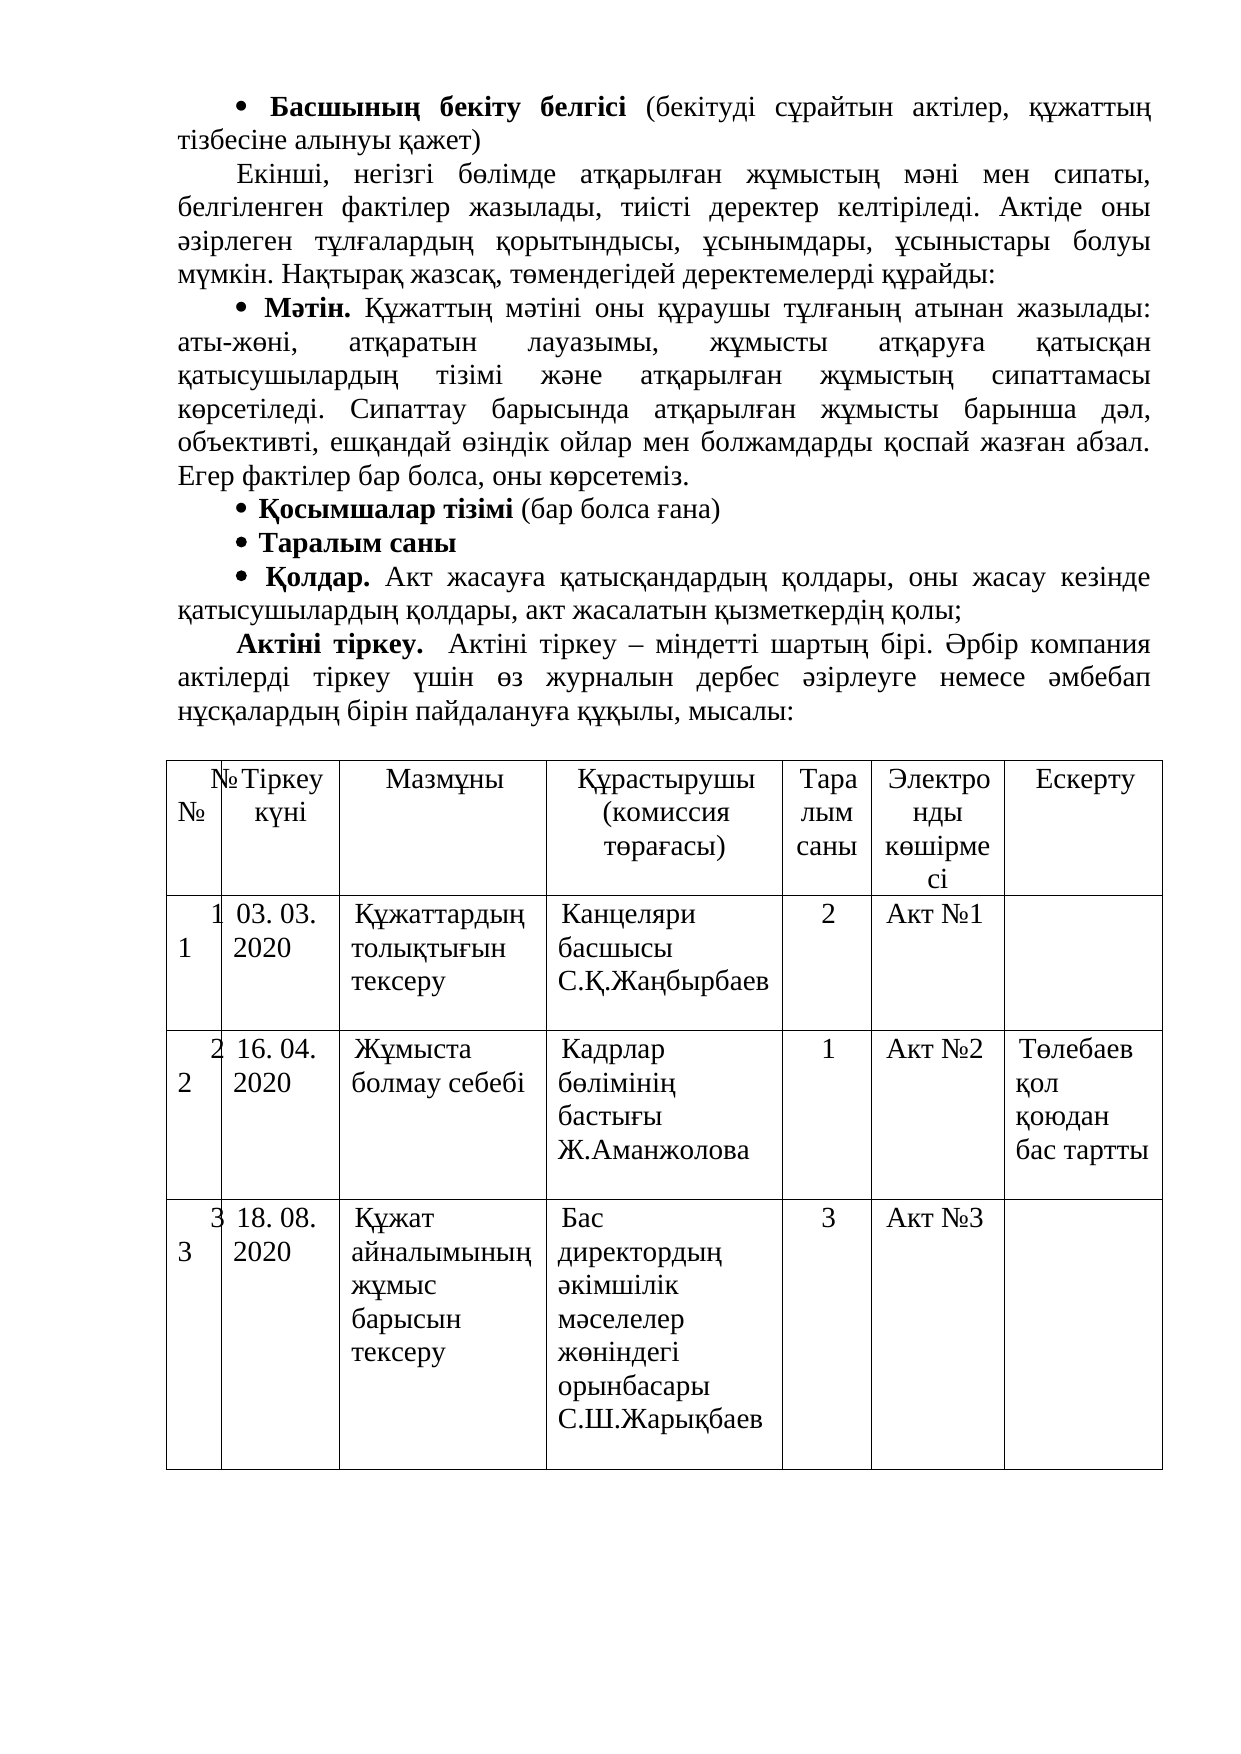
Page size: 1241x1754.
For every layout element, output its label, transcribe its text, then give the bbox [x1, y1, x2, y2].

text Актіні тіркеу. Актіні тіркеу – міндетті шартың бірі. Әрбір компания актілерді тіркеу үшін өз журналын дербес әзірлеуге немесе әмбебап нұсқалардың бірін пайдалануға құқылы, мысалы: [177, 626, 1152, 726]
table_cell Құжат айналымының жұмыс барысын тексеру [340, 1200, 546, 1468]
list Таралым саны [177, 525, 1152, 559]
table_header Тіркеу күні [222, 761, 339, 895]
table_cell Төлебаев қол қоюдан бас тартты [1005, 1031, 1162, 1199]
list Екінші, негізгі бөлімде атқарылған жұмыстың мәні мен сипаты, белгіленген фактілер жазылады, тиісті деректер келтіріледі. Актіде оны әзірлеген тұлғалардың қорытындысы, ұсынымдары, ұсыныстары болуы мүмкін. Нақтырақ жазсақ, төмендегідей деректемелерді құрайды: [177, 156, 1152, 290]
table_cell Акт №1 [872, 896, 1004, 1030]
table_cell Канцеляри басшысы С.Қ.Жаңбырбаев [547, 896, 782, 1030]
table_cell 18. 08. 2020 [222, 1200, 339, 1468]
list Басшының бекіту белгісі (бекітуді сұрайтын актілер, құжаттың тізбесіне алынуы қажет) [177, 89, 1152, 156]
table_cell [1005, 896, 1162, 1030]
table_cell 16. 04. 2020 [222, 1031, 339, 1199]
table_header Таралым саны [783, 761, 871, 895]
table_cell Құжаттардың толықтығын тексеру [340, 896, 546, 1030]
table_cell 33 [167, 1200, 221, 1468]
table_cell 03. 03. 2020 [222, 896, 339, 1030]
table_cell 2 [783, 896, 871, 1030]
table_header № № [167, 761, 221, 895]
table_cell Акт №2 [872, 1031, 1004, 1199]
table_cell [1005, 1200, 1162, 1468]
table_header Құрастырушы (комиссия төрағасы) [547, 761, 782, 895]
table_cell 22 [167, 1031, 221, 1199]
list Қосымшалар тізімі (бар болса ғана) [177, 491, 1152, 525]
table_header Электронды көшірмесі [872, 761, 1004, 895]
list Қолдар. Акт жасауға қатысқандардың қолдары, оны жасау кезінде қатысушылардың қолдары, акт жасалатын қызметкердің қолы; [177, 559, 1152, 626]
list Мәтін. Құжаттың мәтіні оны құраушы тұлғаның атынан жазылады: аты-жөні, атқаратын лауазымы, жұмысты атқаруға қатысқан қатысушылардың тізімі және атқарылған жұмыстың сипаттамасы көрсетіледі. Сипаттау барысында атқарылған жұмысты барынша дәл, объективті, ешқандай өзіндік ойлар мен болжамдарды қоспай жазған абзал. Егер фактілер бар болса, оны көрсетеміз. [177, 290, 1152, 491]
table_cell 1 [783, 1031, 871, 1199]
table_header Ескерту [1005, 761, 1162, 895]
table_cell Акт №3 [872, 1200, 1004, 1468]
table_cell Жұмыста болмау себебі [340, 1031, 546, 1199]
table_cell Бас директордың әкімшілік мәселелер жөніндегі орынбасары С.Ш.Жарықбаев [547, 1200, 782, 1468]
table_cell Кадрлар бөлімінің бастығы Ж.Аманжолова [547, 1031, 782, 1199]
table_header Мазмұны [340, 761, 546, 895]
table_cell 3 [783, 1200, 871, 1468]
table_cell 11 [167, 896, 221, 1030]
